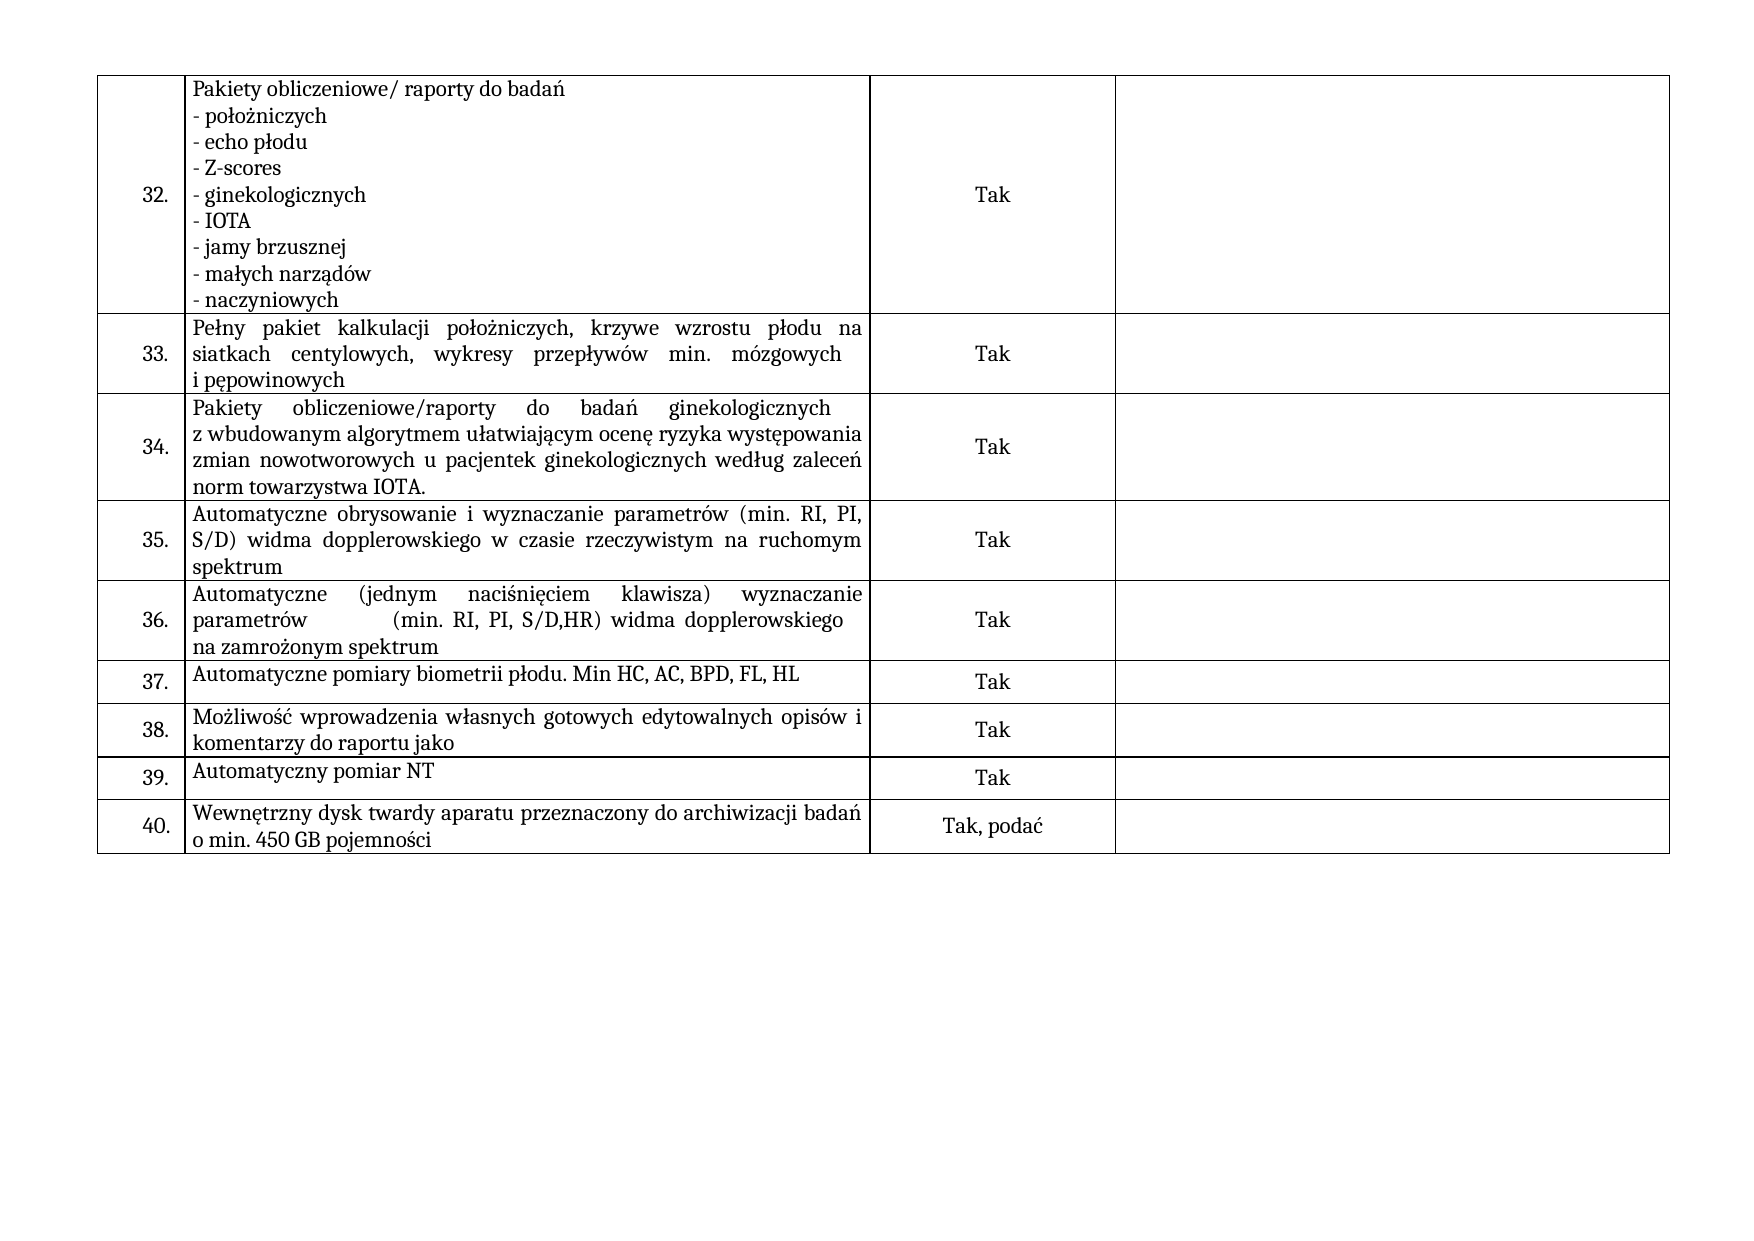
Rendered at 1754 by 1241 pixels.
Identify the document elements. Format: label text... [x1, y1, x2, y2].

table_cell Tak, podać [871, 800, 1115, 853]
table_cell Tak [871, 501, 1115, 580]
table_cell [1116, 501, 1669, 580]
table_cell [98, 76, 184, 313]
table_cell [98, 704, 184, 756]
table_cell [1116, 76, 1669, 313]
table_cell [1116, 758, 1669, 799]
table_cell Pakiety obliczeniowe/ raporty do badań - położniczych - echo płodu - Z-scores - ginekologicznych - IOTA - jamy brzusznej - małych narządów - naczyniowych [186, 76, 869, 313]
table_cell Wewnętrzny dysk twardy aparatu przeznaczony do archiwizacji badań o min. 450 GB pojemności [186, 800, 869, 853]
table_cell Tak [871, 581, 1115, 660]
table_cell [98, 661, 184, 703]
table_cell Automatyczne obrysowanie i wyznaczanie parametrów (min. RI, PI, S/D) widma dopplerowskiego w czasie rzeczywistym na ruchomym spektrum [186, 501, 869, 580]
table_cell Tak [871, 76, 1115, 313]
table_cell Tak [871, 704, 1115, 756]
table_cell [1116, 661, 1669, 703]
table_cell Pakiety obliczeniowe/raporty do badań ginekologicznych z wbudowanym algorytmem ułatwiającym ocenę ryzyka występowania zmian nowotworowych u pacjentek ginekologicznych według zaleceń norm towarzystwa IOTA. [186, 394, 869, 500]
table_cell Możliwość wprowadzenia własnych gotowych edytowalnych opisów i komentarzy do raportu jako [186, 704, 869, 756]
table_cell Automatyczne pomiary biometrii płodu. Min HC, AC, BPD, FL, HL [186, 661, 869, 703]
table_cell [1116, 581, 1669, 660]
table_cell [98, 800, 184, 853]
table_cell Tak [871, 394, 1115, 500]
table_cell Tak [871, 314, 1115, 393]
table_cell [1116, 314, 1669, 393]
table_cell Automatyczne (jednym naciśnięciem klawisza) wyznaczanie parametrów (min. RI, PI, S/D,HR) widma dopplerowskiego na zamrożonym spektrum [186, 581, 869, 660]
table_cell [98, 314, 184, 393]
table_cell Tak [871, 758, 1115, 799]
table_cell [98, 581, 184, 660]
table_cell Pełny pakiet kalkulacji położniczych, krzywe wzrostu płodu na siatkach centylowych, wykresy przepływów min. mózgowych i pępowinowych [186, 314, 869, 393]
table_cell [98, 501, 184, 580]
table_cell [98, 758, 184, 799]
table_cell Tak [871, 661, 1115, 703]
table_cell [1116, 800, 1669, 853]
table_cell Automatyczny pomiar NT [186, 758, 869, 799]
table_cell [1116, 394, 1669, 500]
table_cell [98, 394, 184, 500]
table_cell [1116, 704, 1669, 756]
